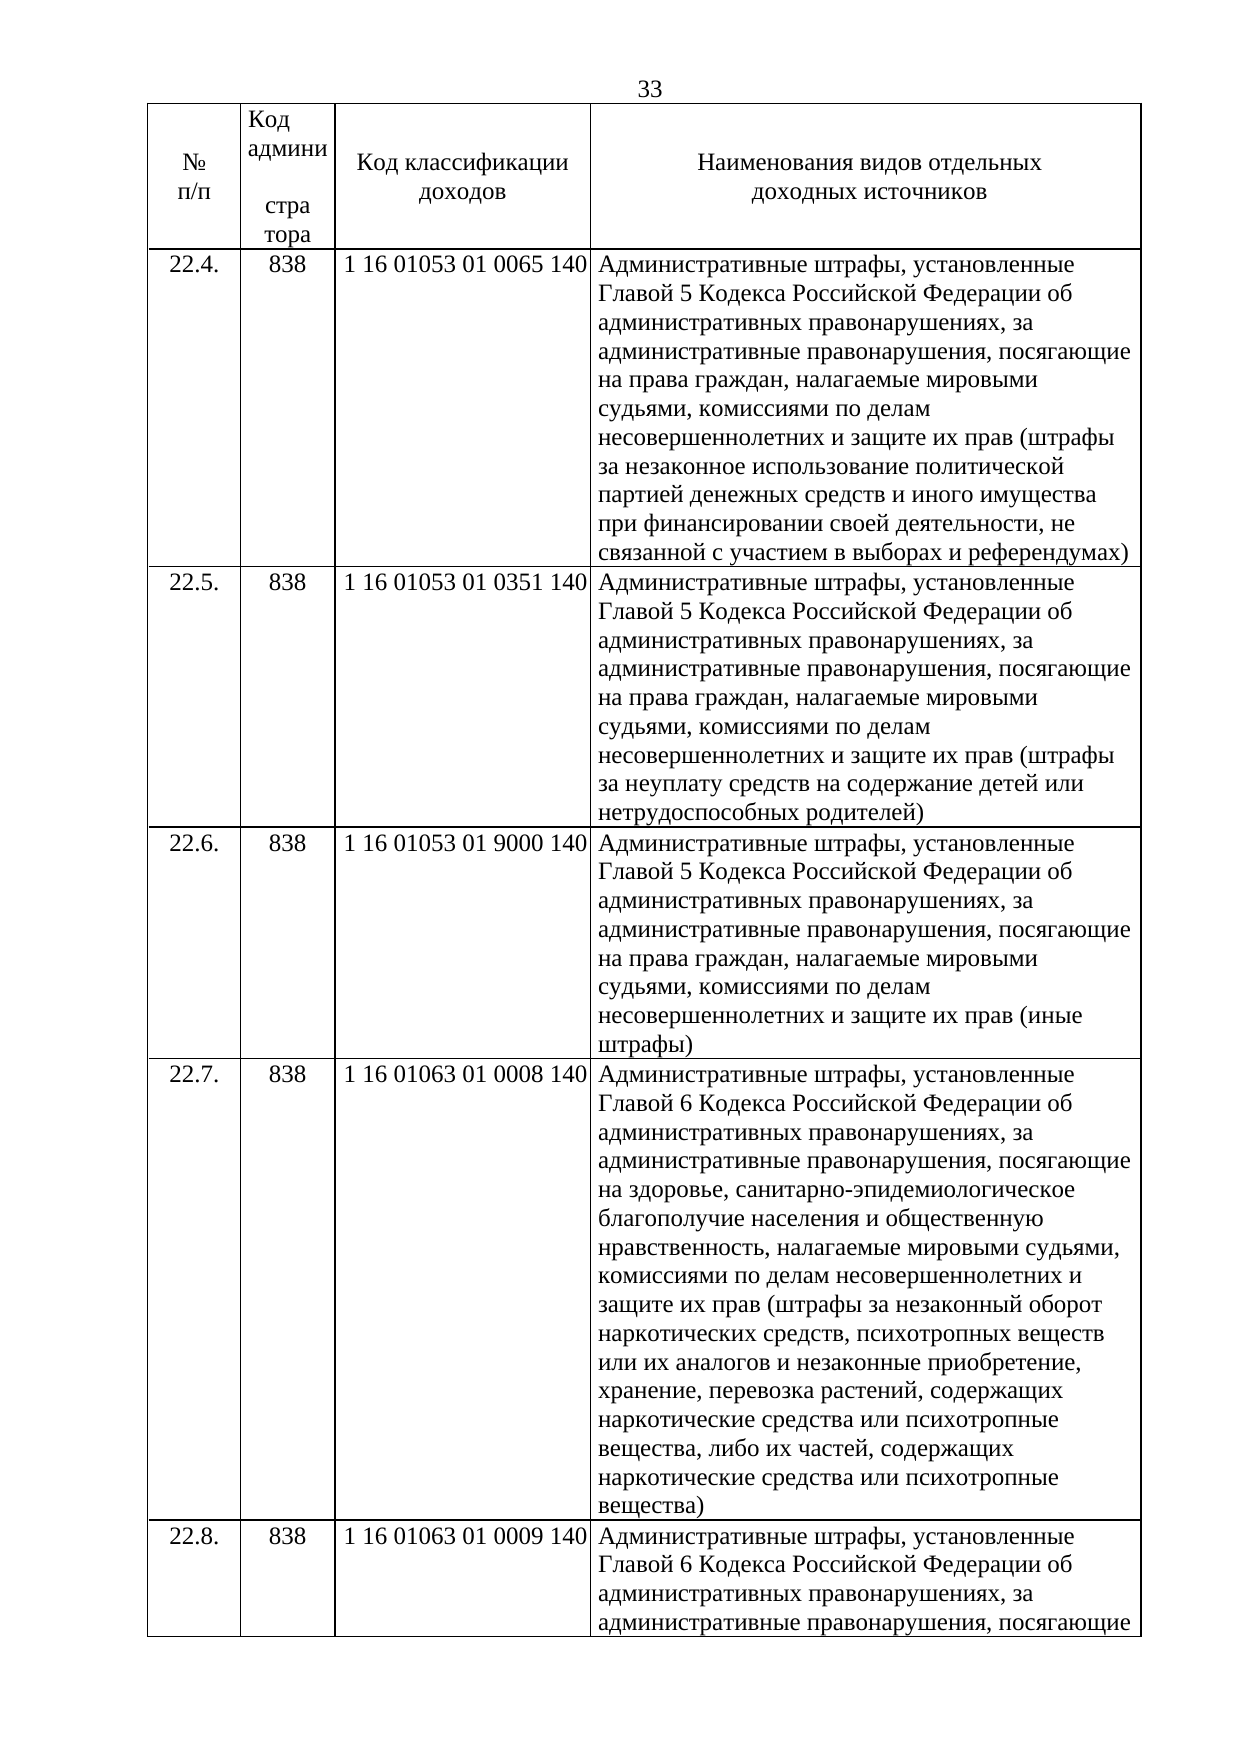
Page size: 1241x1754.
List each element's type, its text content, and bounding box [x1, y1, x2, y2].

table_cell 838 [241, 250, 334, 566]
table_cell 1 16 01063 01 0008 140 [336, 1059, 590, 1519]
table_header Наименования видов отдельных доходных источников [591, 104, 1140, 248]
table_cell Административные штрафы, установленные Главой 5 Кодекса Российской Федерации об административных правонарушениях, за административные правонарушения, посягающие на права граждан, налагаемые мировыми судьями, комиссиями по делам несовершеннолетних и защите их прав (штрафы за неуплату средств на содержание детей или нетрудоспособных родителей) [591, 567, 1140, 826]
table_cell 22.6. [148, 827, 240, 1058]
table_cell 22.4. [148, 249, 240, 566]
table_cell Административные штрафы, установленные Главой 6 Кодекса Российской Федерации об административных правонарушениях, за административные правонарушения, посягающие на здоровье, санитарно-эпидемиологическое благополучие населения и общественную нравственность, налагаемые мировыми судьями, комиссиями по делам несовершеннолетних и защите их прав (штрафы за незаконный оборот наркотических средств, психотропных веществ или их аналогов и незаконные приобретение, хранение, перевозка растений, содержащих наркотические средства или психотропные вещества, либо их частей, содержащих наркотические средства или психотропные вещества) [591, 1059, 1140, 1519]
table_cell Административные штрафы, установленные Главой 5 Кодекса Российской Федерации об административных правонарушениях, за административные правонарушения, посягающие на права граждан, налагаемые мировыми судьями, комиссиями по делам несовершеннолетних и защите их прав (штрафы за незаконное использование политической партией денежных средств и иного имущества при финансировании своей деятельности, не связанной с участием в выборах и референдумах) [591, 250, 1140, 566]
table_cell 22.5. [148, 567, 240, 826]
table_cell 1 16 01053 01 0065 140 [336, 250, 590, 566]
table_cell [591, 1521, 1140, 1636]
table_cell 1 16 01053 01 9000 140 [336, 828, 590, 1058]
table_header Код классификации доходов [336, 104, 590, 248]
table_cell 22.8. [148, 1520, 240, 1636]
table_cell 22.7. [148, 1059, 240, 1519]
table_cell 1 16 01063 01 0009 140 [336, 1521, 590, 1636]
table_cell Административные штрафы, установленные Главой 5 Кодекса Российской Федерации об административных правонарушениях, за административные правонарушения, посягающие на права граждан, налагаемые мировыми судьями, комиссиями по делам несовершеннолетних и защите их прав (иные штрафы) [591, 828, 1140, 1058]
table_header № п/п [148, 104, 240, 248]
table_cell 838 [241, 828, 334, 1058]
table_cell 1 16 01053 01 0351 140 [336, 567, 590, 826]
table_header Код админи стра тора [241, 104, 334, 248]
table_cell 838 [241, 1059, 334, 1519]
table_cell 838 [241, 567, 334, 826]
table_cell 838 [241, 1521, 334, 1636]
